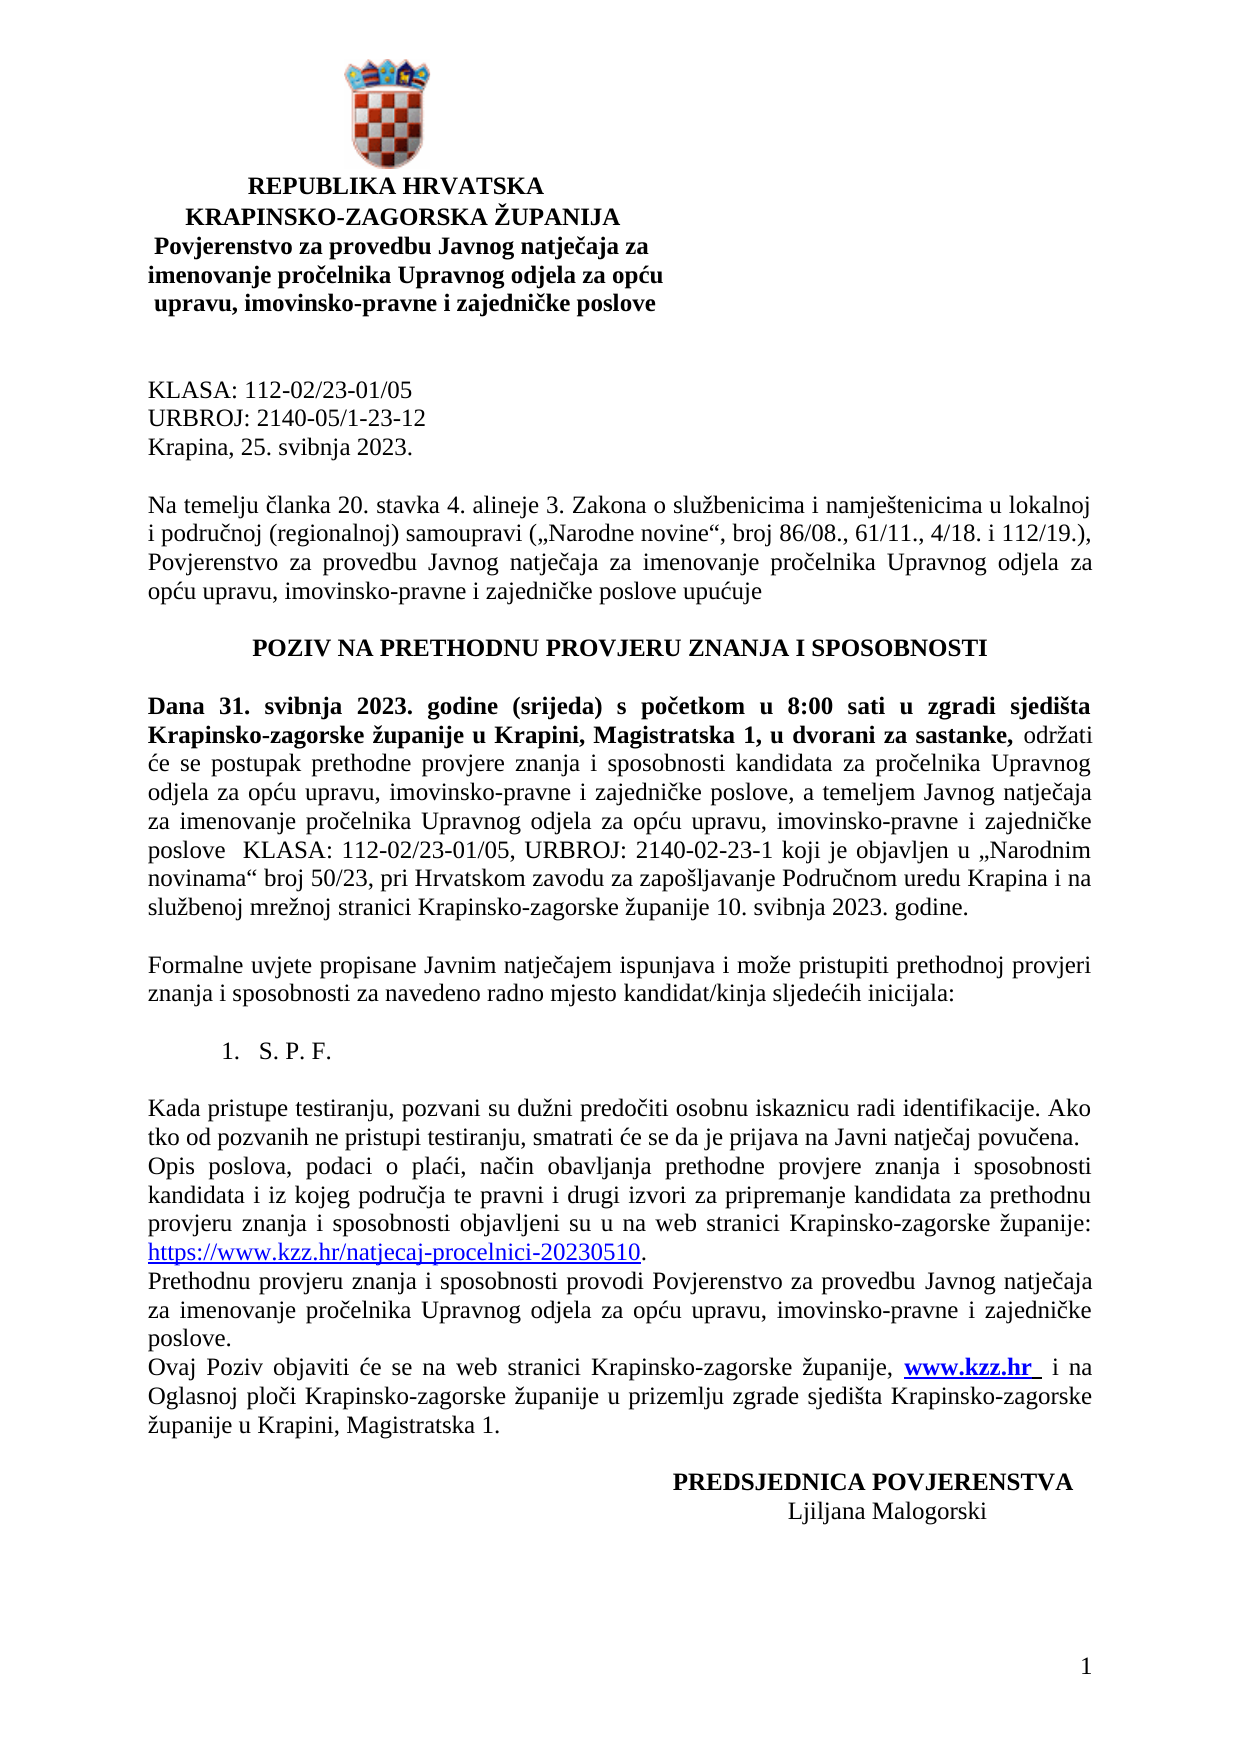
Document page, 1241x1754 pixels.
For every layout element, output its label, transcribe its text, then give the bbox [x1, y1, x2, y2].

text PREDSJEDNICA POVJERENSTVA [148, 1467, 1092, 1496]
text KLASA: 112-02/23-01/05 [148, 375, 1092, 403]
text Krapina, 25. svibnja 2023. [148, 432, 1092, 461]
text Ovaj Poziv objaviti će se na web stranici Krapinsko-zagorske županije, www.kzz.hr i na Oglasnoj ploči Krapinsko-zagorske županije u prizemlju zgrade sjedišta Krapinsko-zagorske županije u Krapini, Magistratska 1. [148, 1352, 1092, 1438]
text Ljiljana Malogorski [148, 1496, 1092, 1525]
text imenovanje pročelnika Upravnog odjela za opću [148, 260, 1092, 288]
text Na temelju članka 20. stavka 4. alineje 3. Zakona o službenicima i namještenicima u lokalnoj i područnoj (regionalnoj) samoupravi („Narodne novine“, broj 86/08., 61/11., 4/18. i 112/19.), Povjerenstvo za provedbu Javnog natječaja za imenovanje pročelnika Upravnog odjela za opću upravu, imovinsko-pravne i zajedničke poslove upućuje [148, 490, 1092, 605]
text Opis poslova, podaci o plaći, način obavljanja prethodne provjere znanja i sposobnosti kandidata i iz kojeg područja te pravni i drugi izvori za pripremanje kandidata za prethodnu provjeru znanja i sposobnosti objavljeni su u na web stranici Krapinsko-zagorske županije: https://www.kzz.hr/natjecaj-procelnici-20230510. [148, 1151, 1092, 1266]
text upravu, imovinsko-pravne i zajedničke poslove [148, 288, 1092, 317]
text POZIV NA PRETHODNU PROVJERU ZNANJA I SPOSOBNOSTI [148, 633, 1092, 662]
text Formalne uvjete propisane Javnim natječajem ispunjava i može pristupiti prethodnoj provjeri znanja i sposobnosti za navedeno radno mjesto kandidat/kinja sljedećih inicijala: [148, 950, 1092, 1007]
text Dana 31. svibnja 2023. godine (srijeda) s početkom u 8:00 sati u zgradi sjedišta Krapinsko-zagorske županije u Krapini, Magistratska 1, u dvorani za sastanke, održati će se postupak prethodne provjere znanja i sposobnosti kandidata za pročelnika Upravnog odjela za opću upravu, imovinsko-pravne i zajedničke poslove, a temeljem Javnog natječaja za imenovanje pročelnika Upravnog odjela za opću upravu, imovinsko-pravne i zajedničke poslove KLASA: 112-02/23-01/05, URBROJ: 2140-02-23-1 koji je objavljen u „Narodnim novinama“ broj 50/23, pri Hrvatskom zavodu za zapošljavanje Područnom uredu Krapina i na službenoj mrežnoj stranici Krapinsko-zagorske županije 10. svibnja 2023. godine. [148, 691, 1092, 921]
text Kada pristupe testiranju, pozvani su dužni predočiti osobnu iskaznicu radi identifikacije. Ako tko od pozvanih ne pristupi testiranju, smatrati će se da je prijava na Javni natječaj povučena. [148, 1093, 1092, 1151]
text Prethodnu provjeru znanja i sposobnosti provodi Povjerenstvo za provedbu Javnog natječaja za imenovanje pročelnika Upravnog odjela za opću upravu, imovinsko-pravne i zajedničke poslove. [148, 1266, 1092, 1352]
list S. P. F. [221, 1036, 1092, 1065]
text REPUBLIKA HRVATSKA KRAPINSKO-ZAGORSKA ŽUPANIJA [148, 168, 1092, 231]
text URBROJ: 2140-05/1-23-12 [148, 403, 1092, 432]
picture [344, 59, 431, 169]
text Povjerenstvo za provedbu Javnog natječaja za [148, 231, 1092, 260]
